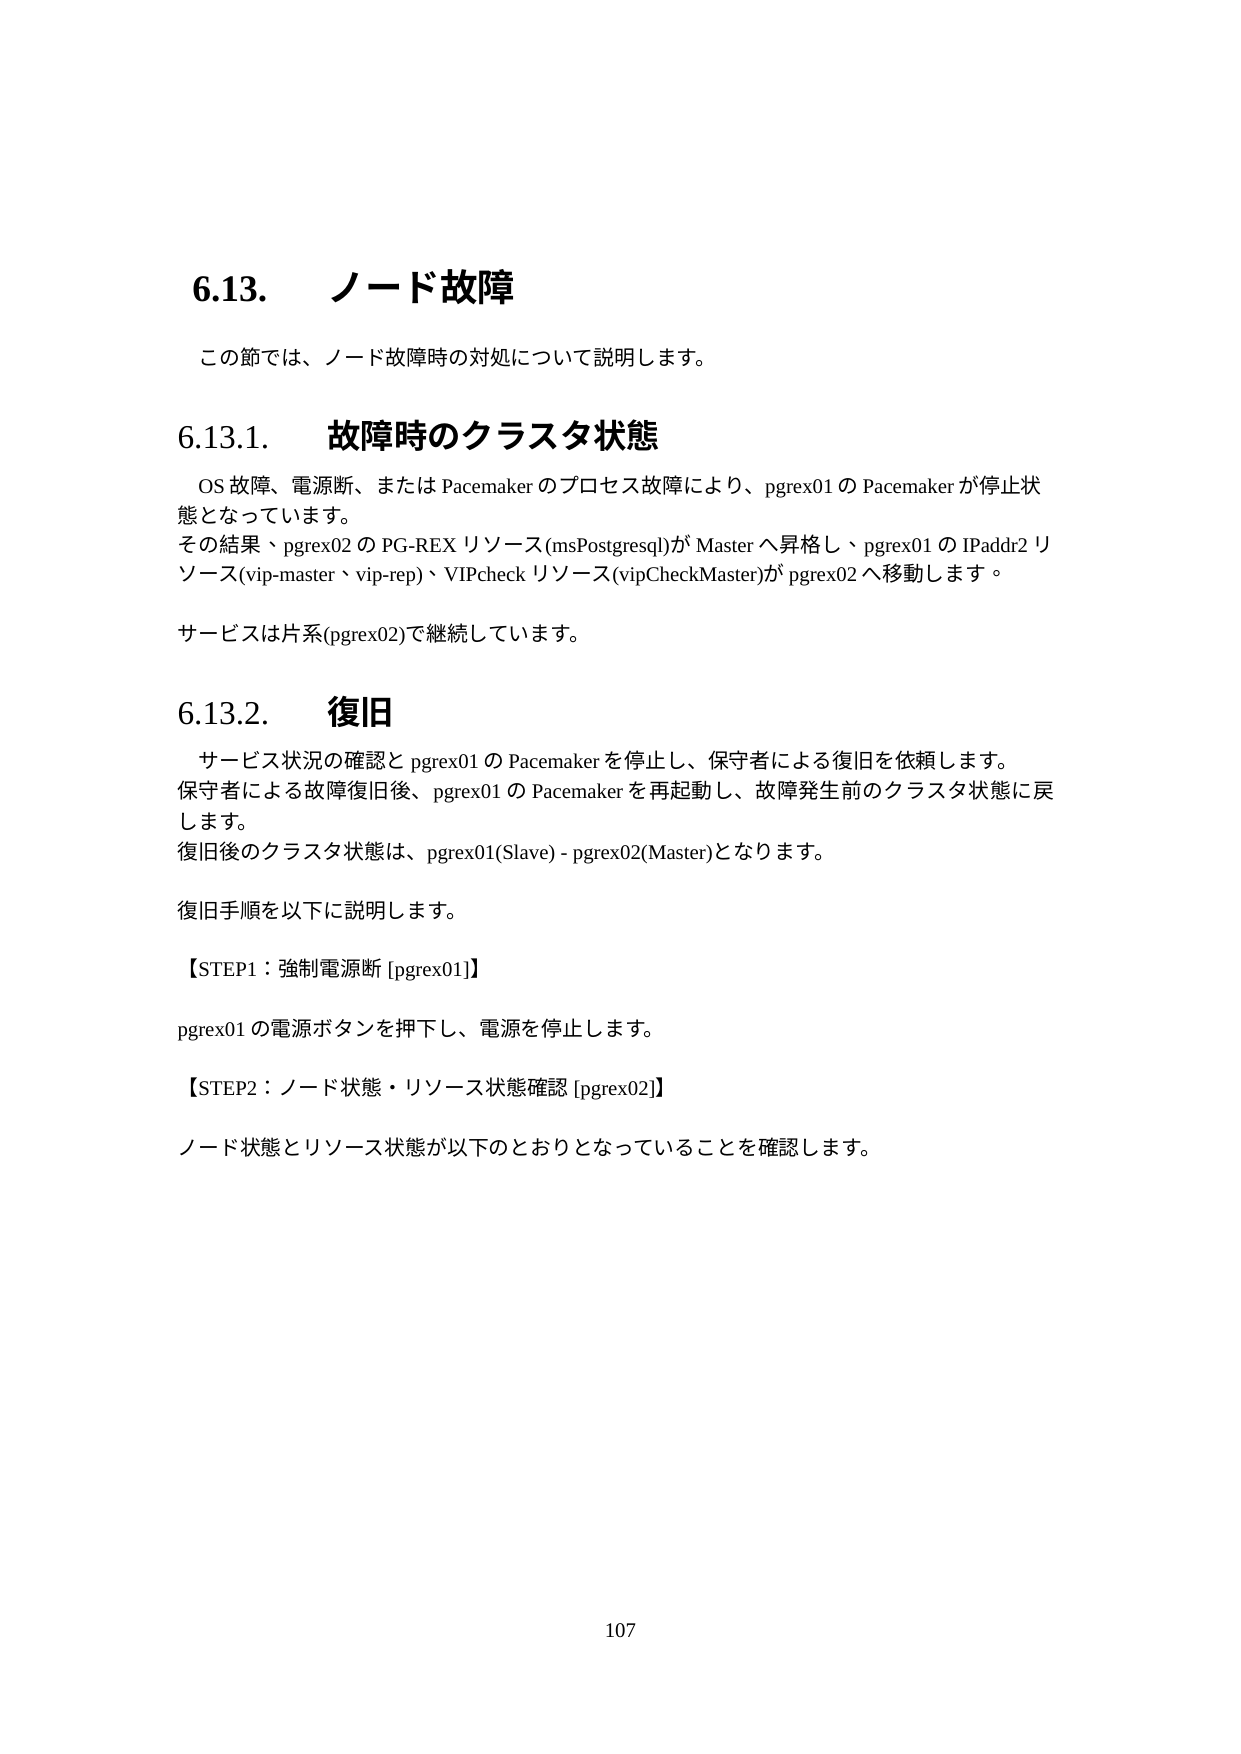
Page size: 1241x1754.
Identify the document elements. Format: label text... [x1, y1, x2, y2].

subtitle 故障時のクラスタ状態 [177, 413, 1063, 458]
subtitle 復旧 [177, 689, 1063, 734]
text 保守者による故障復旧後、pgrex01のPacemakerを再起動し、故障発生前のクラスタ状態に戻します。 [177, 775, 1054, 835]
text サービス状況の確認とpgrex01のPacemakerを停止し、保守者による復旧を依頼します。 [177, 744, 1054, 775]
text その結果、pgrex02のPG-REXリソース(msPostgresql)がMasterへ昇格し、pgrex01のIPaddr2リソース(vip-master、vip-rep)、VIPcheckリソース(vipCheckMaster)がpgrex02へ移動します。 [177, 529, 1054, 588]
text サービスは片系(pgrex02)で継続しています。 [177, 617, 1054, 647]
text ノード状態とリソース状態が以下のとおりとなっていることを確認します。 [177, 1131, 1054, 1161]
text OS故障、電源断、またはPacemakerのプロセス故障により、pgrex01のPacemakerが停止状態となっています。 [177, 469, 1054, 529]
text この節では、ノード故障時の対処について説明します。 [177, 341, 1054, 371]
text 復旧手順を以下に説明します。 [177, 894, 1054, 925]
text 【STEP2：ノード状態・リソース状態確認 [pgrex02]】 [177, 1072, 1054, 1102]
subtitle ノード故障 [192, 261, 1063, 312]
text 【STEP1：強制電源断 [pgrex01]】 [177, 954, 1054, 983]
text 復旧後のクラスタ状態は、pgrex01(Slave) - pgrex02(Master)となります。 [177, 835, 1054, 865]
text pgrex01の電源ボタンを押下し、電源を停止します。 [177, 1012, 1054, 1042]
